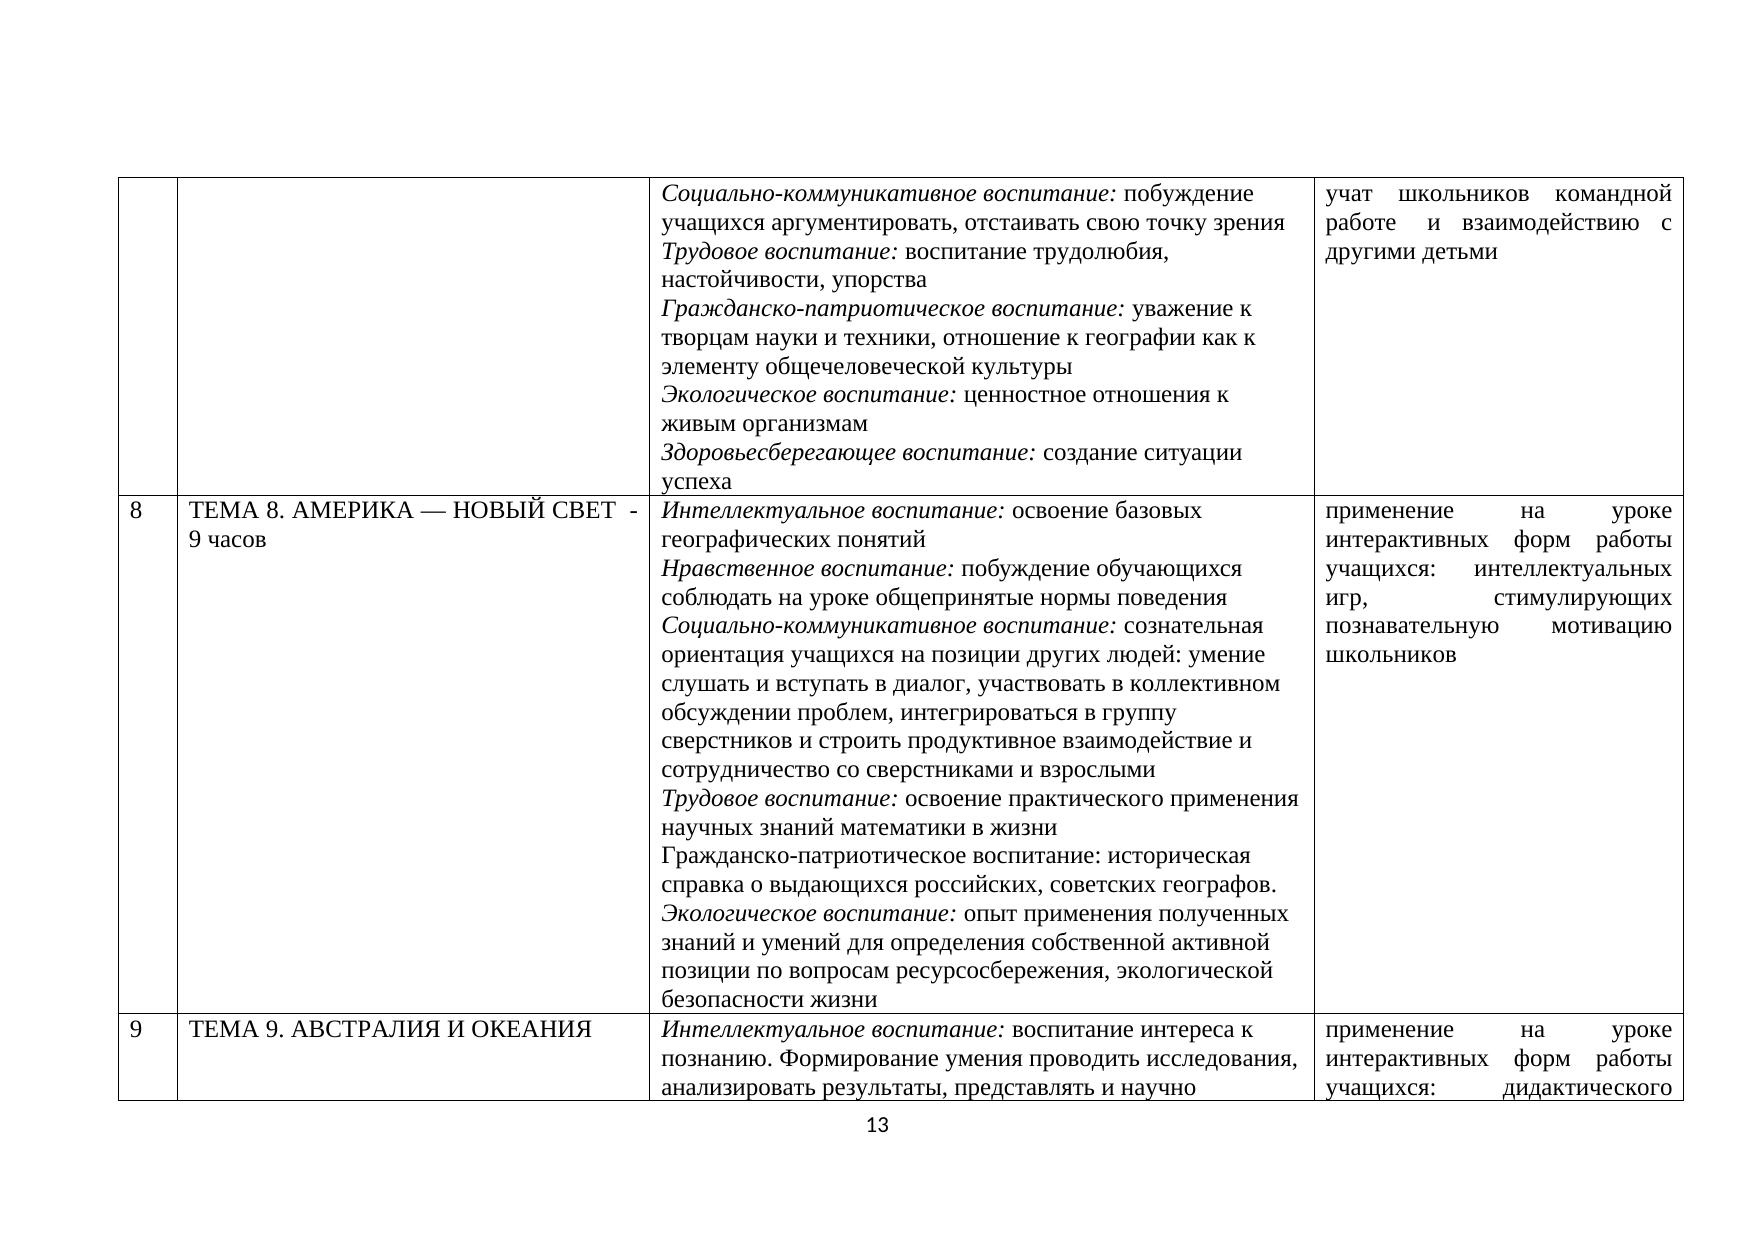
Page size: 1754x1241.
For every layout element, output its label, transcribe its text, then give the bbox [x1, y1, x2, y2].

table_cell 8 [119, 496, 177, 1013]
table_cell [1315, 1014, 1683, 1100]
table_cell применение на уроке интерактивных форм работы учащихся: интеллектуальных игр, стимулирующих познавательную мотивацию школьников [1315, 496, 1683, 1013]
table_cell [650, 1014, 1314, 1100]
table_cell ТЕМА 8. АМЕРИКА — НОВЫЙ СВЕТ - 9 часов [178, 496, 649, 1013]
table_cell 9 [119, 1014, 177, 1100]
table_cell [1315, 178, 1683, 494]
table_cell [178, 1014, 649, 1100]
table_cell Интеллектуальное воспитание: освоение базовых географических понятий Нравственное воспитание: побуждение обучающихся соблюдать на уроке общепринятые нормы поведения Социально-коммуникативное воспитание: сознательная ориентация учащихся на позиции других людей: умение слушать и вступать в диалог, участвовать в коллективном обсуждении проблем, интегрироваться в группу сверстников и строить продуктивное взаимодействие и сотрудничество со сверстниками и взрослыми Трудовое воспитание: освоение практического применения научных знаний математики в жизни Гражданско-патриотическое воспитание: историческая справка о выдающихся российских, советских географов. Экологическое воспитание: опыт применения полученных знаний и умений для определения собственной активной позиции по вопросам ресурсосбережения, экологической безопасности жизни [650, 496, 1314, 1013]
table_cell 7 [119, 178, 177, 494]
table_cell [650, 178, 1314, 494]
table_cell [178, 178, 649, 494]
